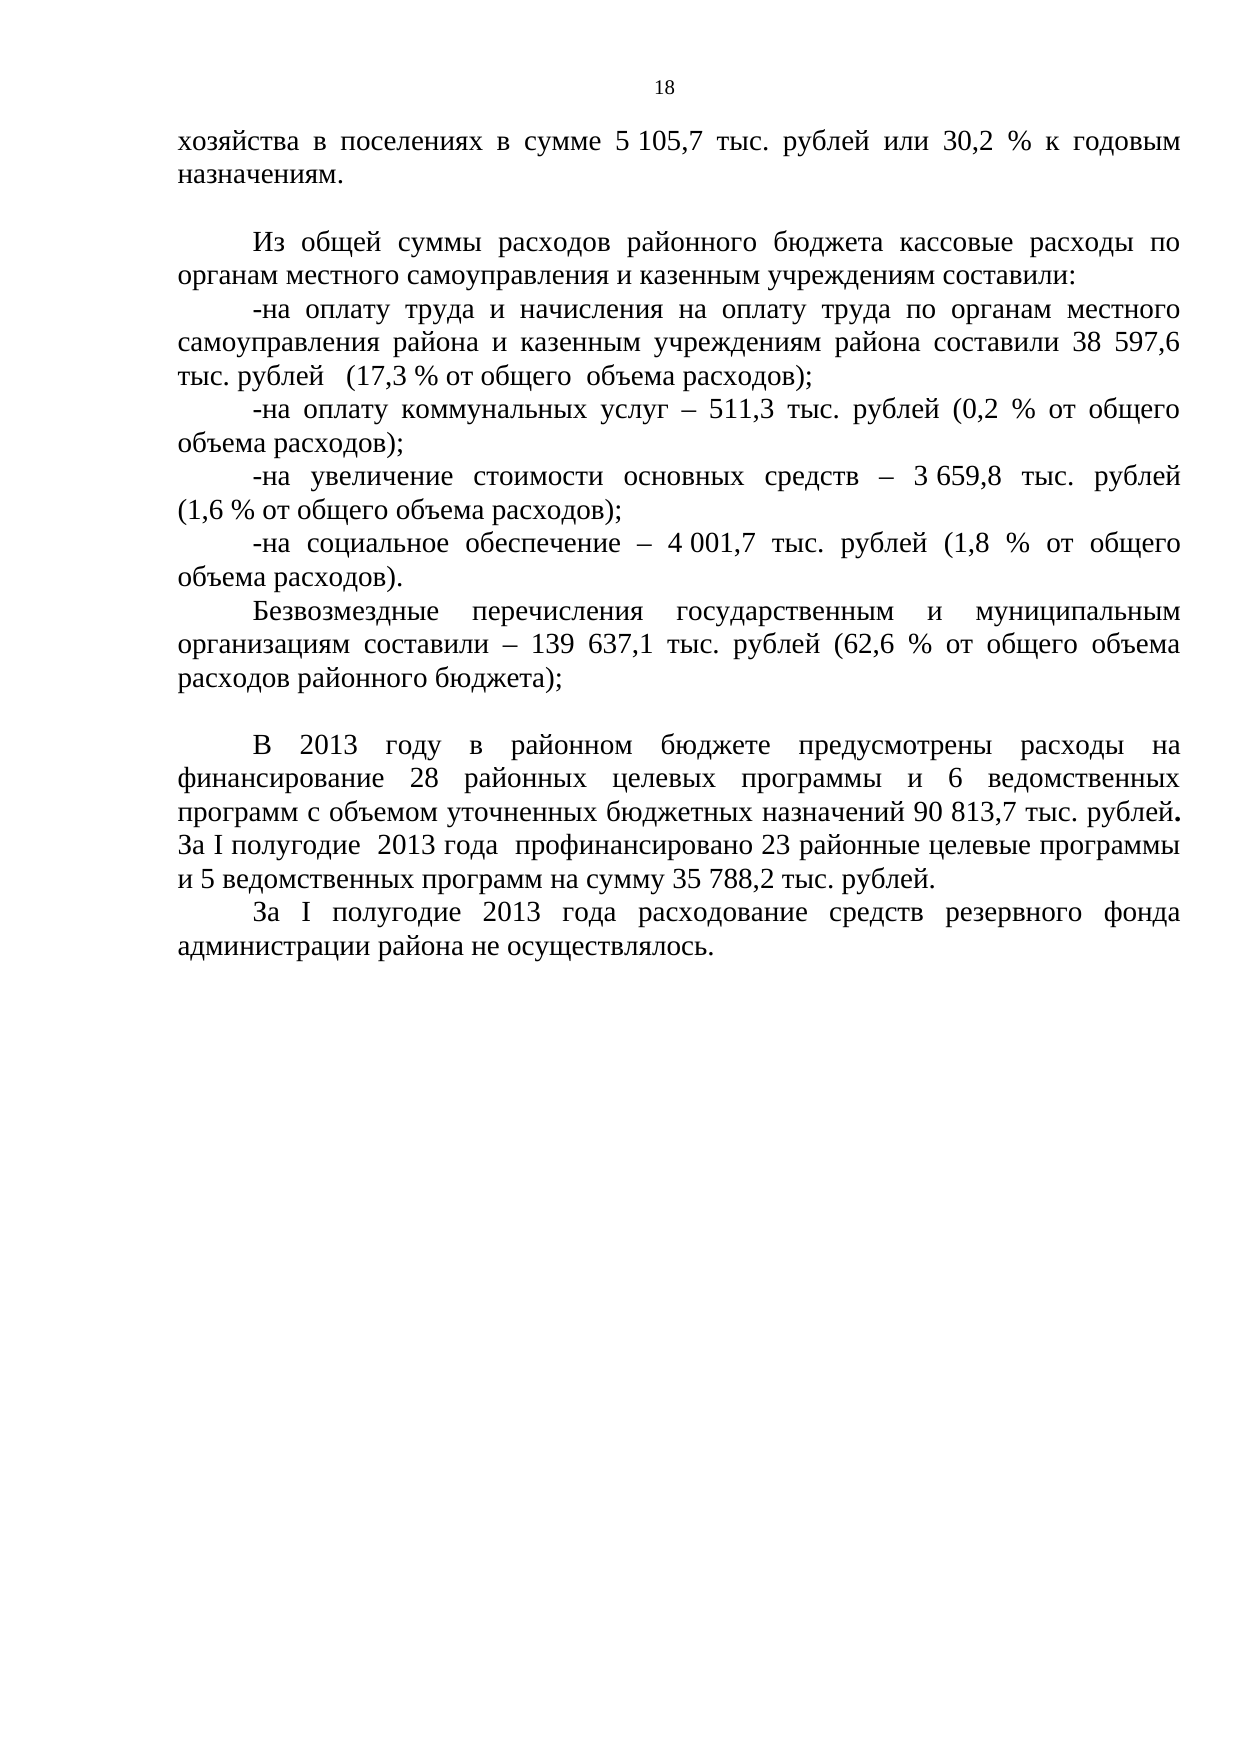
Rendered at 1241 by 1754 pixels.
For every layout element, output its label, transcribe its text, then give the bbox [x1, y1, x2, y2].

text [177, 123, 1181, 190]
text -на оплату коммунальных услуг – 511,3 тыс. рублей (0,2 % от общего объема расходов); [177, 391, 1181, 458]
text Безвозмездные перечисления государственным и муниципальным организациям составили – 139 637,1 тыс. рублей (62,6 % от общего объема расходов районного бюджета); [177, 593, 1181, 693]
text -на оплату труда и начисления на оплату труда по органам местного самоуправления района и казенным учреждениям района составили 38 597,6 тыс. рублей (17,3 % от общего объема расходов); [177, 291, 1181, 391]
text За I полугодие 2013 года расходование средств резервного фонда администрации района не осуществлялось. [177, 894, 1181, 962]
text -на социальное обеспечение – 4 001,7 тыс. рублей (1,8 % от общего объема расходов). [177, 526, 1181, 593]
text В 2013 году в районном бюджете предусмотрены расходы на финансирование 28 районных целевых программы и 6 ведомственных программ с объемом уточненных бюджетных назначений 90 813,7 тыс. рублей. За I полугодие 2013 года профинансировано 23 районные целевые программы и 5 ведомственных программ на сумму 35 788,2 тыс. рублей. [177, 727, 1181, 894]
text Из общей суммы расходов районного бюджета кассовые расходы по органам местного самоуправления и казенным учреждениям составили: [177, 224, 1181, 291]
text -на увеличение стоимости основных средств – 3 659,8 тыс. рублей (1,6 % от общего объема расходов); [177, 458, 1181, 526]
